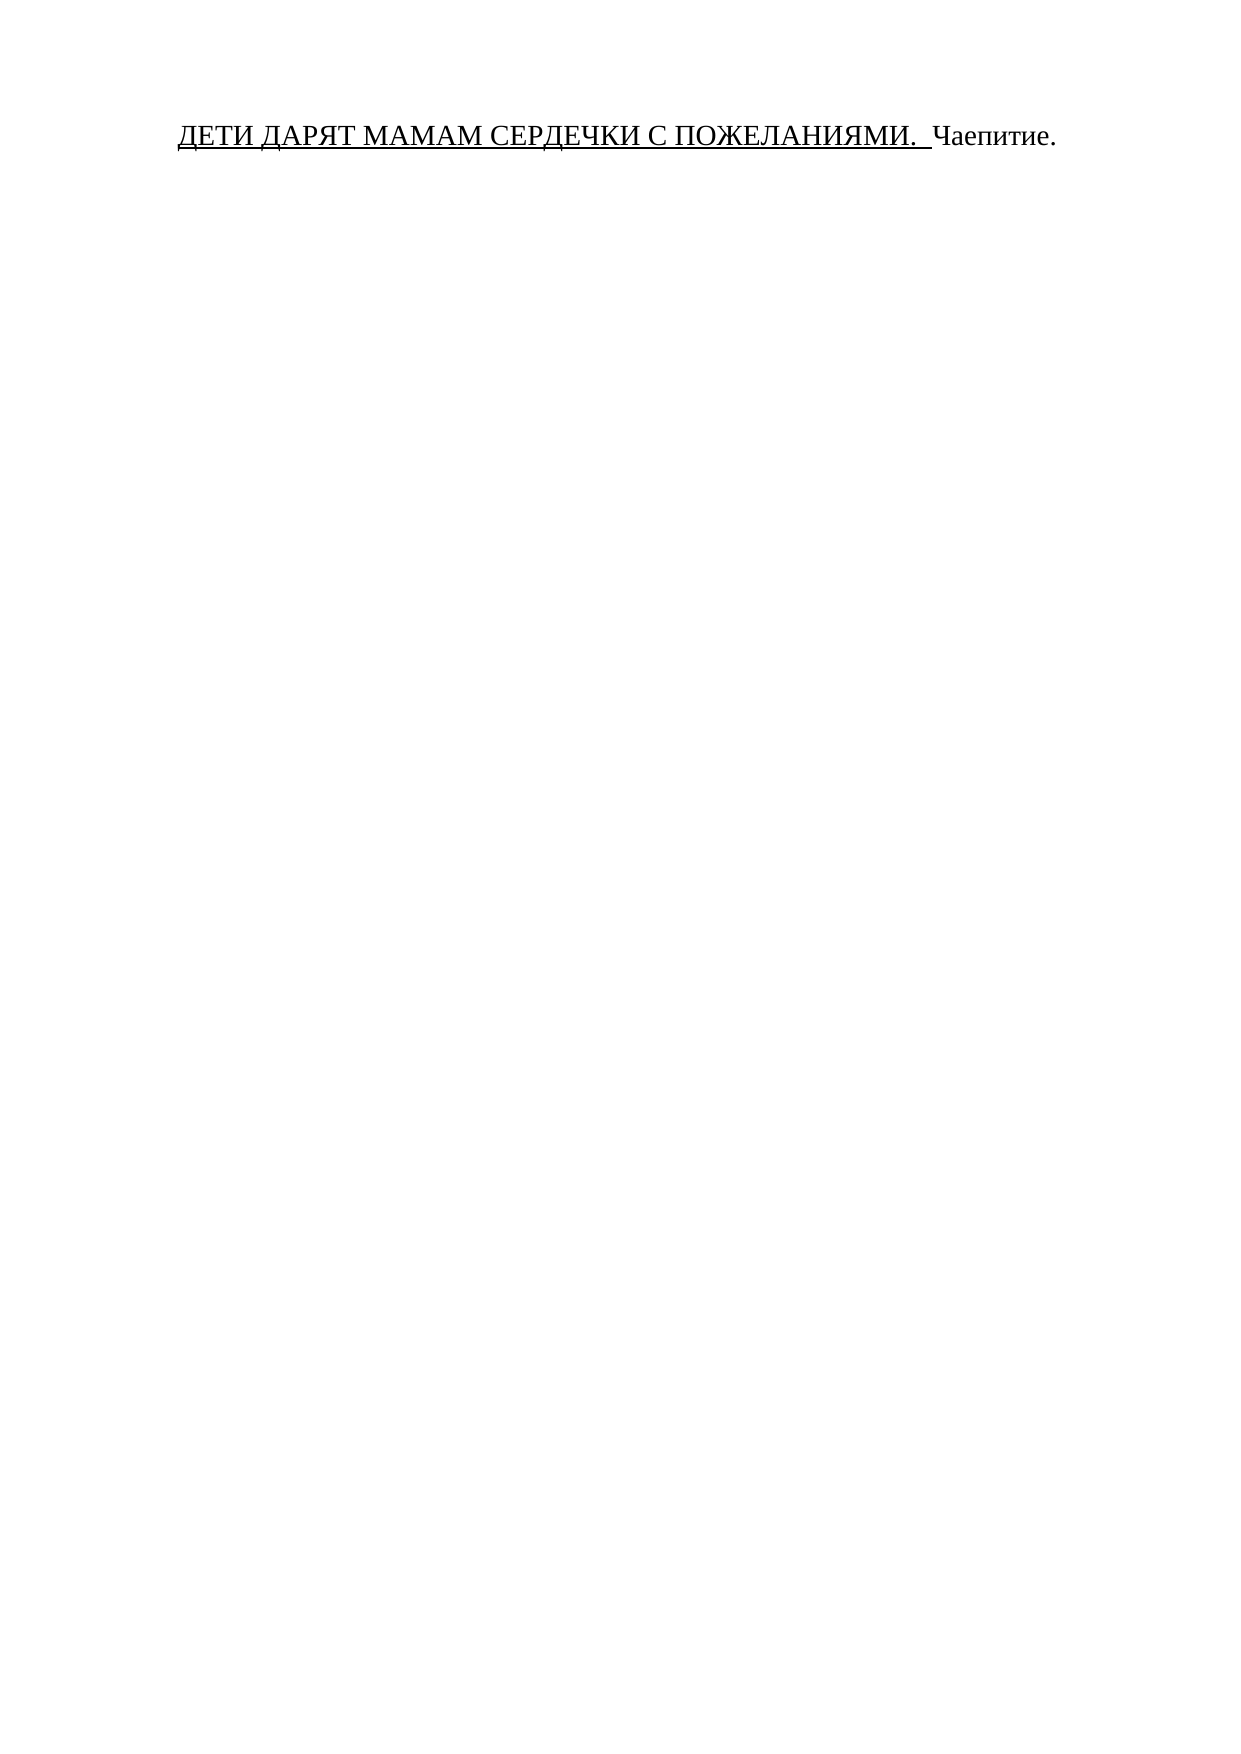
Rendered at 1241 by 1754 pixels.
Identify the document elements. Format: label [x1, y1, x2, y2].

text [177, 118, 1152, 184]
